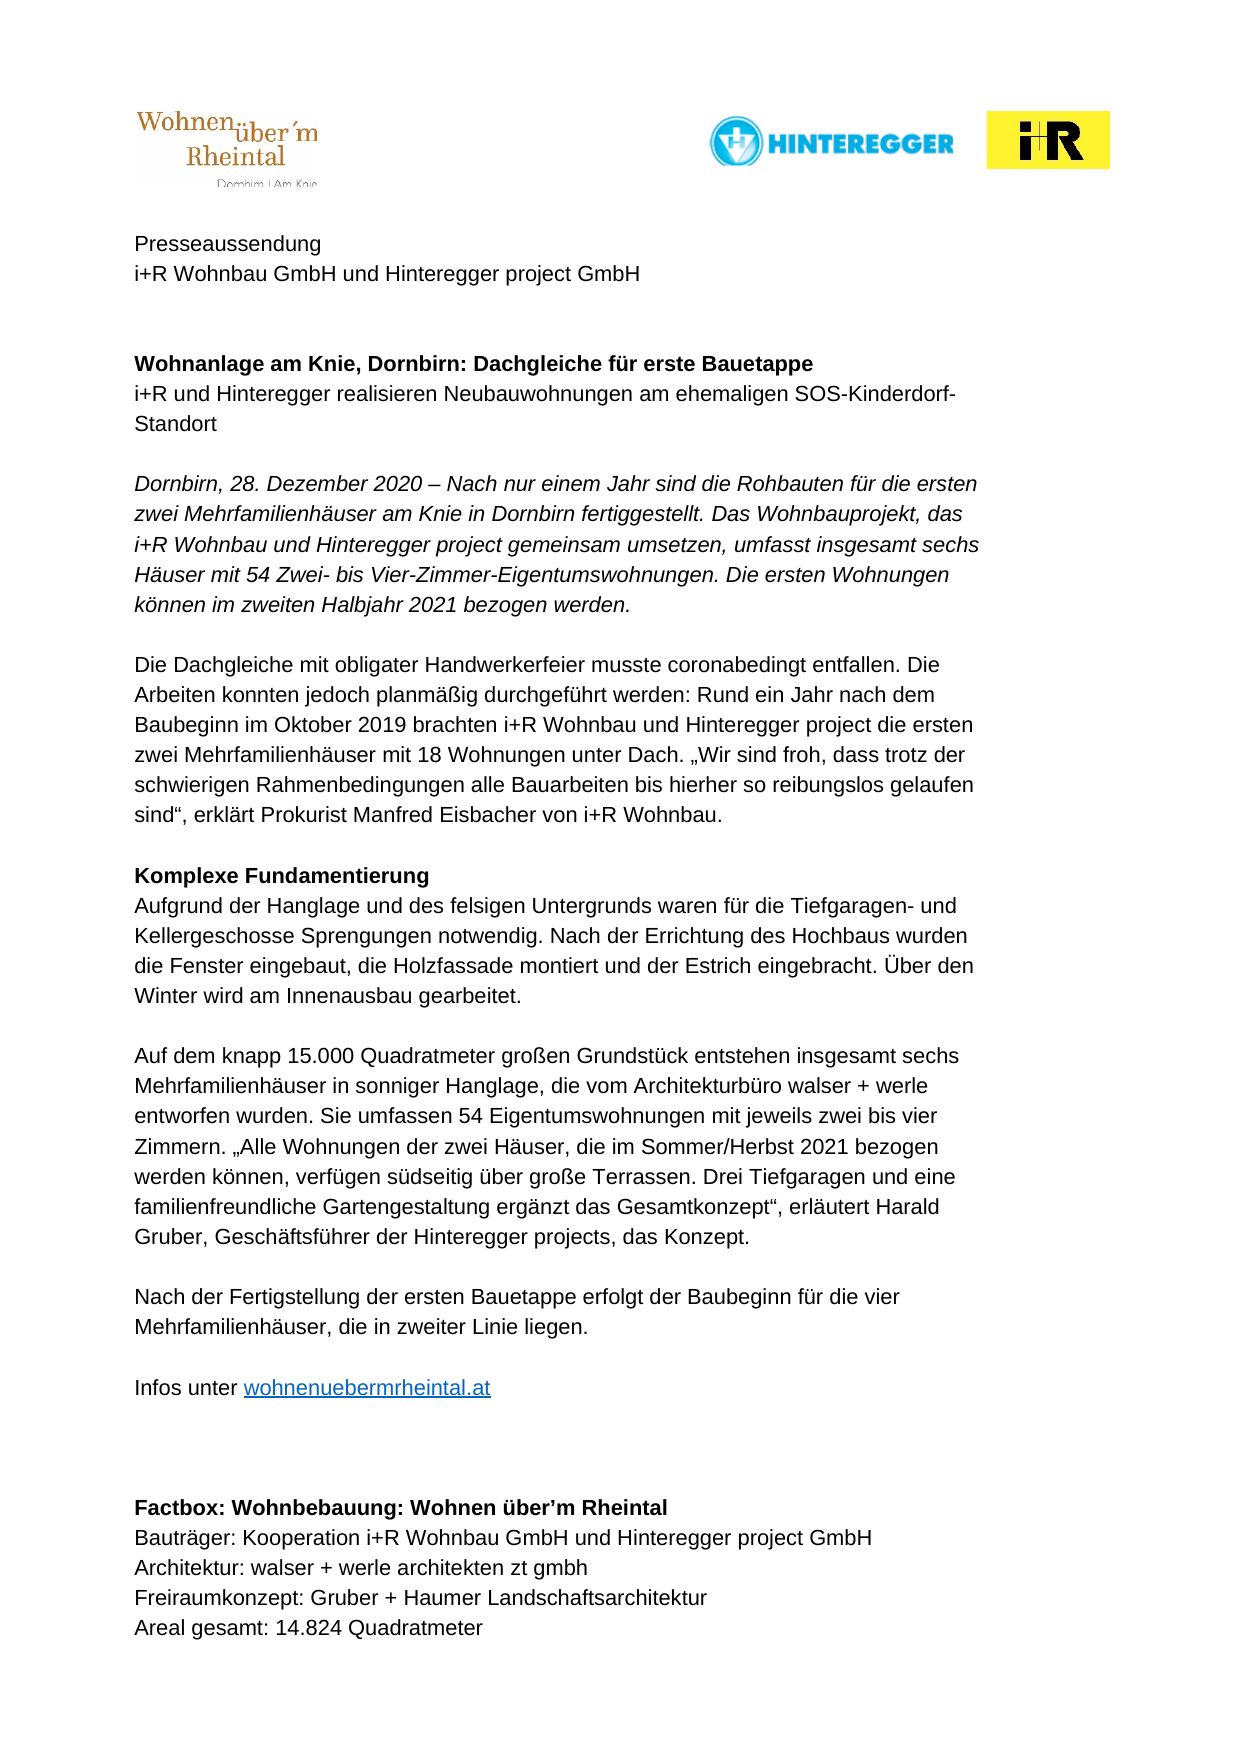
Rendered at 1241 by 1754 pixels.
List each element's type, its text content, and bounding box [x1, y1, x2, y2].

text Freiraumkonzept: Gruber + Haumer Landschaftsarchitektur [134, 1580, 991, 1610]
text i+R und Hinteregger realisieren Neubauwohnungen am ehemaligen SOS-Kinderdorf-Standort [134, 376, 990, 436]
picture [720, 128, 756, 163]
picture [703, 115, 953, 166]
text i+R Wohnbau GmbH und Hinteregger project GmbH [134, 256, 990, 286]
text Infos unter wohnenuebermrheintal.at [134, 1369, 991, 1399]
text Aufgrund der Hanglage und des felsigen Untergrunds waren für die Tiefgaragen- und Kellergeschosse Sprengungen notwendig. Nach der Errichtung des Hochbaus wurden die Fenster eingebaut, die Holzfassade montiert und der Estrich eingebracht. Über den Winter wird am Innenausbau gearbeitet. [134, 888, 991, 1008]
text Areal gesamt: 14.824 Quadratmeter [134, 1610, 991, 1640]
text Bauträger: Kooperation i+R Wohnbau GmbH und Hinteregger project GmbH [134, 1520, 991, 1550]
text Die Dachgleiche mit obligater Handwerkerfeier musste coronabedingt entfallen. Die Arbeiten konnten jedoch planmäßig durchgeführt werden: Rund ein Jahr nach dem Baubeginn im Oktober 2019 brachten i+R Wohnbau und Hinteregger project die ersten zwei Mehrfamilienhäuser mit 18 Wohnungen unter Dach. „Wir sind froh, dass trotz der schwierigen Rahmenbedingungen alle Bauarbeiten bis hierher so reibungslos gelaufen sind“, erklärt Prokurist Manfred Eisbacher von i+R Wohnbau. [134, 647, 991, 828]
text Wohnanlage am Knie, Dornbirn: Dachgleiche für erste Bauetappe [134, 346, 990, 376]
picture [985, 111, 1110, 168]
picture [135, 111, 317, 186]
text Presseaussendung [134, 226, 990, 256]
text Factbox: Wohnbebauung: Wohnen über’m Rheintal [134, 1490, 991, 1520]
text Nach der Fertigstellung der ersten Bauetappe erfolgt der Baubeginn für die vier Mehrfamilienhäuser, die in zweiter Linie liegen. [134, 1279, 991, 1339]
text Komplexe Fundamentierung [134, 858, 991, 888]
text Dornbirn, 28. Dezember 2020 – Nach nur einem Jahr sind die Rohbauten für die ersten zwei Mehrfamilienhäuser am Knie in Dornbirn fertiggestellt. Das Wohnbauprojekt, das i+R Wohnbau und Hinteregger project gemeinsam umsetzen, umfasst insgesamt sechs Häuser mit 54 Zwei- bis Vier-Zimmer-Eigentumswohnungen. Die ersten Wohnungen können im zweiten Halbjahr 2021 bezogen werden. [134, 466, 991, 617]
text Architektur: walser + werle architekten zt gmbh [134, 1550, 991, 1580]
text Auf dem knapp 15.000 Quadratmeter großen Grundstück entstehen insgesamt sechs Mehrfamilienhäuser in sonniger Hanglage, die vom Architekturbüro walser + werle entworfen wurden. Sie umfassen 54 Eigentumswohnungen mit jeweils zwei bis vier Zimmern. „Alle Wohnungen der zwei Häuser, die im Sommer/Herbst 2021 bezogen werden können, verfügen südseitig über große Terrassen. Drei Tiefgaragen und eine familienfreundliche Gartengestaltung ergänzt das Gesamtkonzept“, erläutert Harald Gruber, Geschäftsführer der Hinteregger projects, das Konzept. [134, 1038, 991, 1249]
